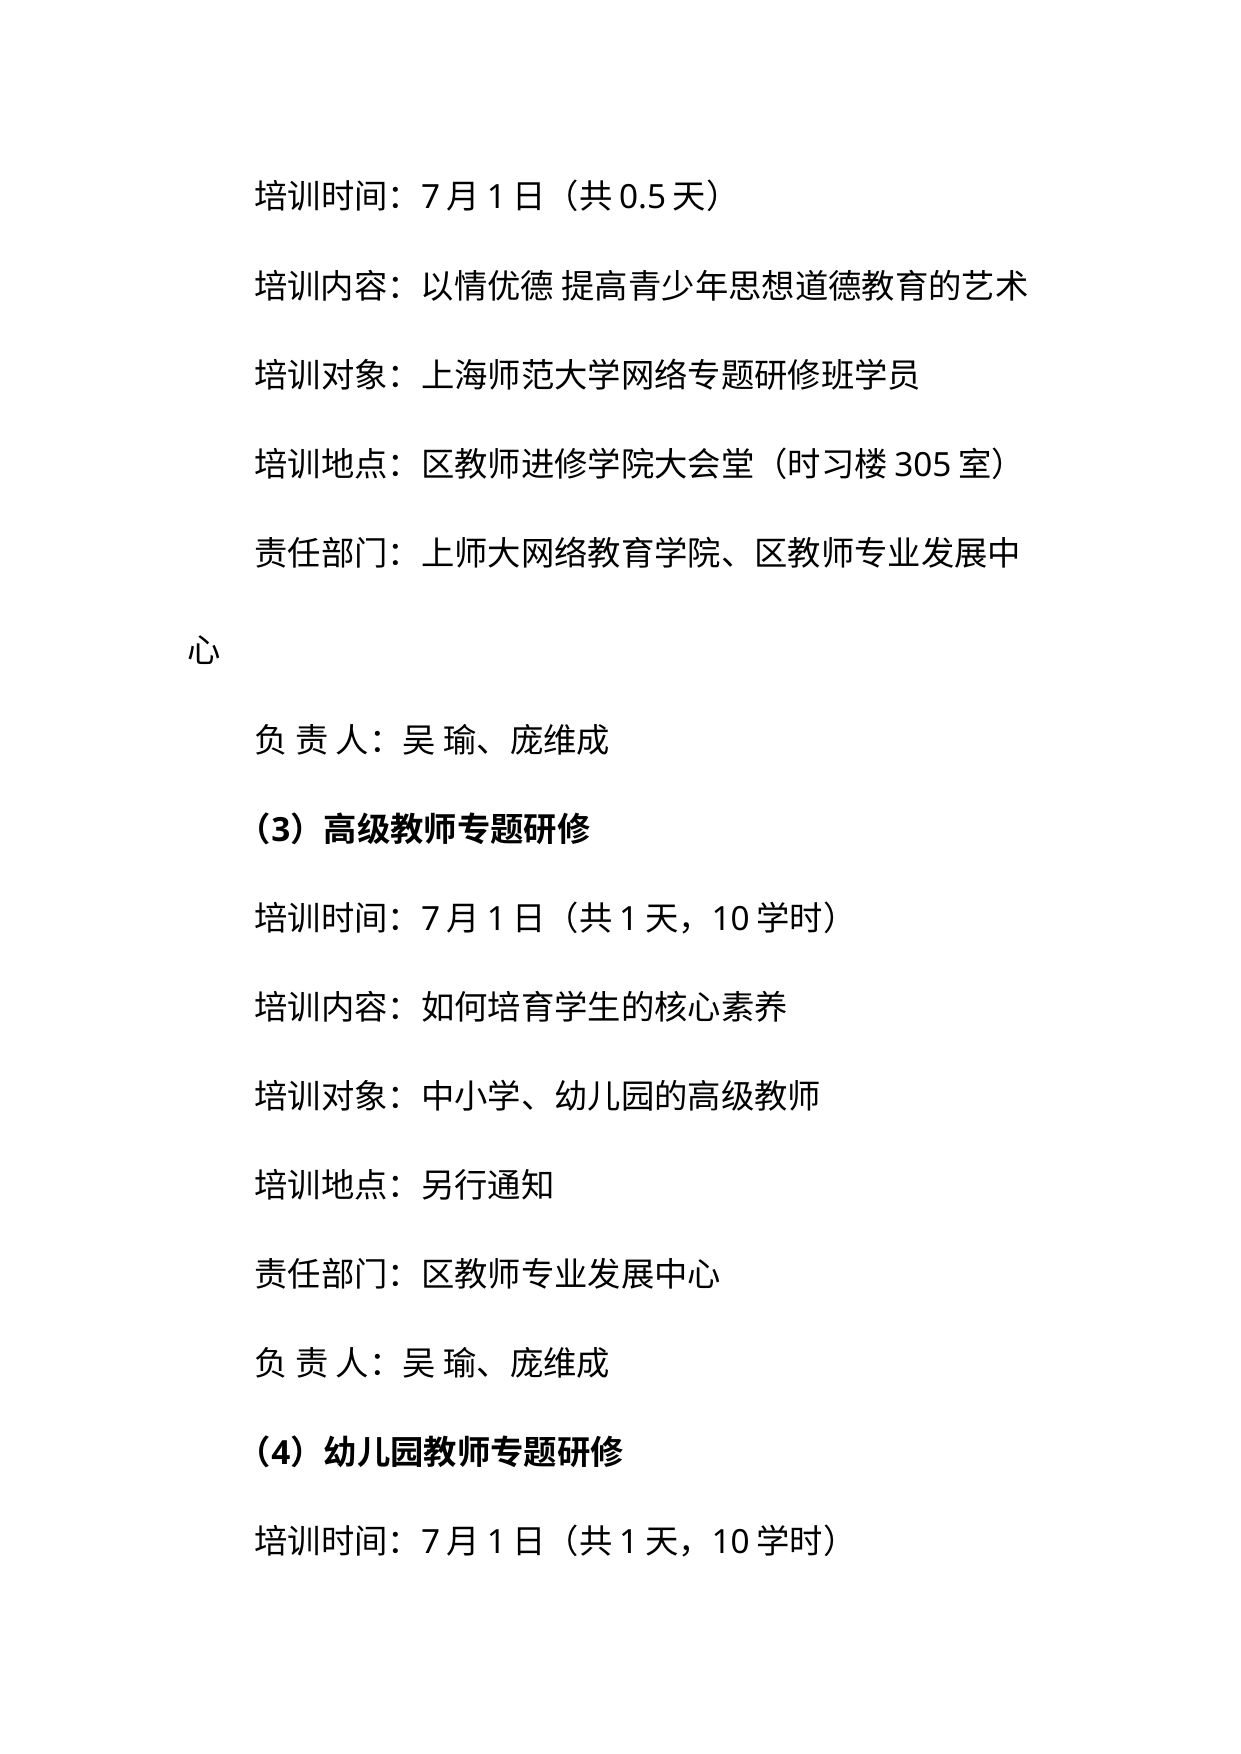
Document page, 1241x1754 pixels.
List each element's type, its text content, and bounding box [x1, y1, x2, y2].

text 责任部门：上师大网络教育学院、区教师专业发展中心 [187, 518, 1053, 681]
text 培训时间：7月1日（共0.5天） [187, 162, 1053, 227]
text （3）高级教师专题研修 [187, 794, 1053, 859]
text 培训地点：另行通知 [187, 1151, 1053, 1216]
text 培训对象：上海师范大学网络专题研修班学员 [187, 340, 1053, 405]
text 培训内容：如何培育学生的核心素养 [187, 972, 1053, 1037]
text 培训地点：区教师进修学院大会堂（时习楼305室） [187, 429, 1053, 494]
text （4）幼儿园教师专题研修 [187, 1418, 1053, 1483]
text 责任部门：区教师专业发展中心 [187, 1239, 1053, 1304]
text 负 责 人：吴 瑜、庞维成 [187, 1329, 1053, 1394]
text 培训时间：7月1日（共1天，10学时） [187, 1507, 1053, 1572]
text 培训内容：以情优德 提高青少年思想道德教育的艺术 [254, 251, 1053, 316]
text 负 责 人：吴 瑜、庞维成 [187, 705, 1053, 770]
text 培训时间：7月1日（共1天，10学时） [187, 883, 1053, 948]
text 培训对象：中小学、幼儿园的高级教师 [187, 1061, 1053, 1126]
